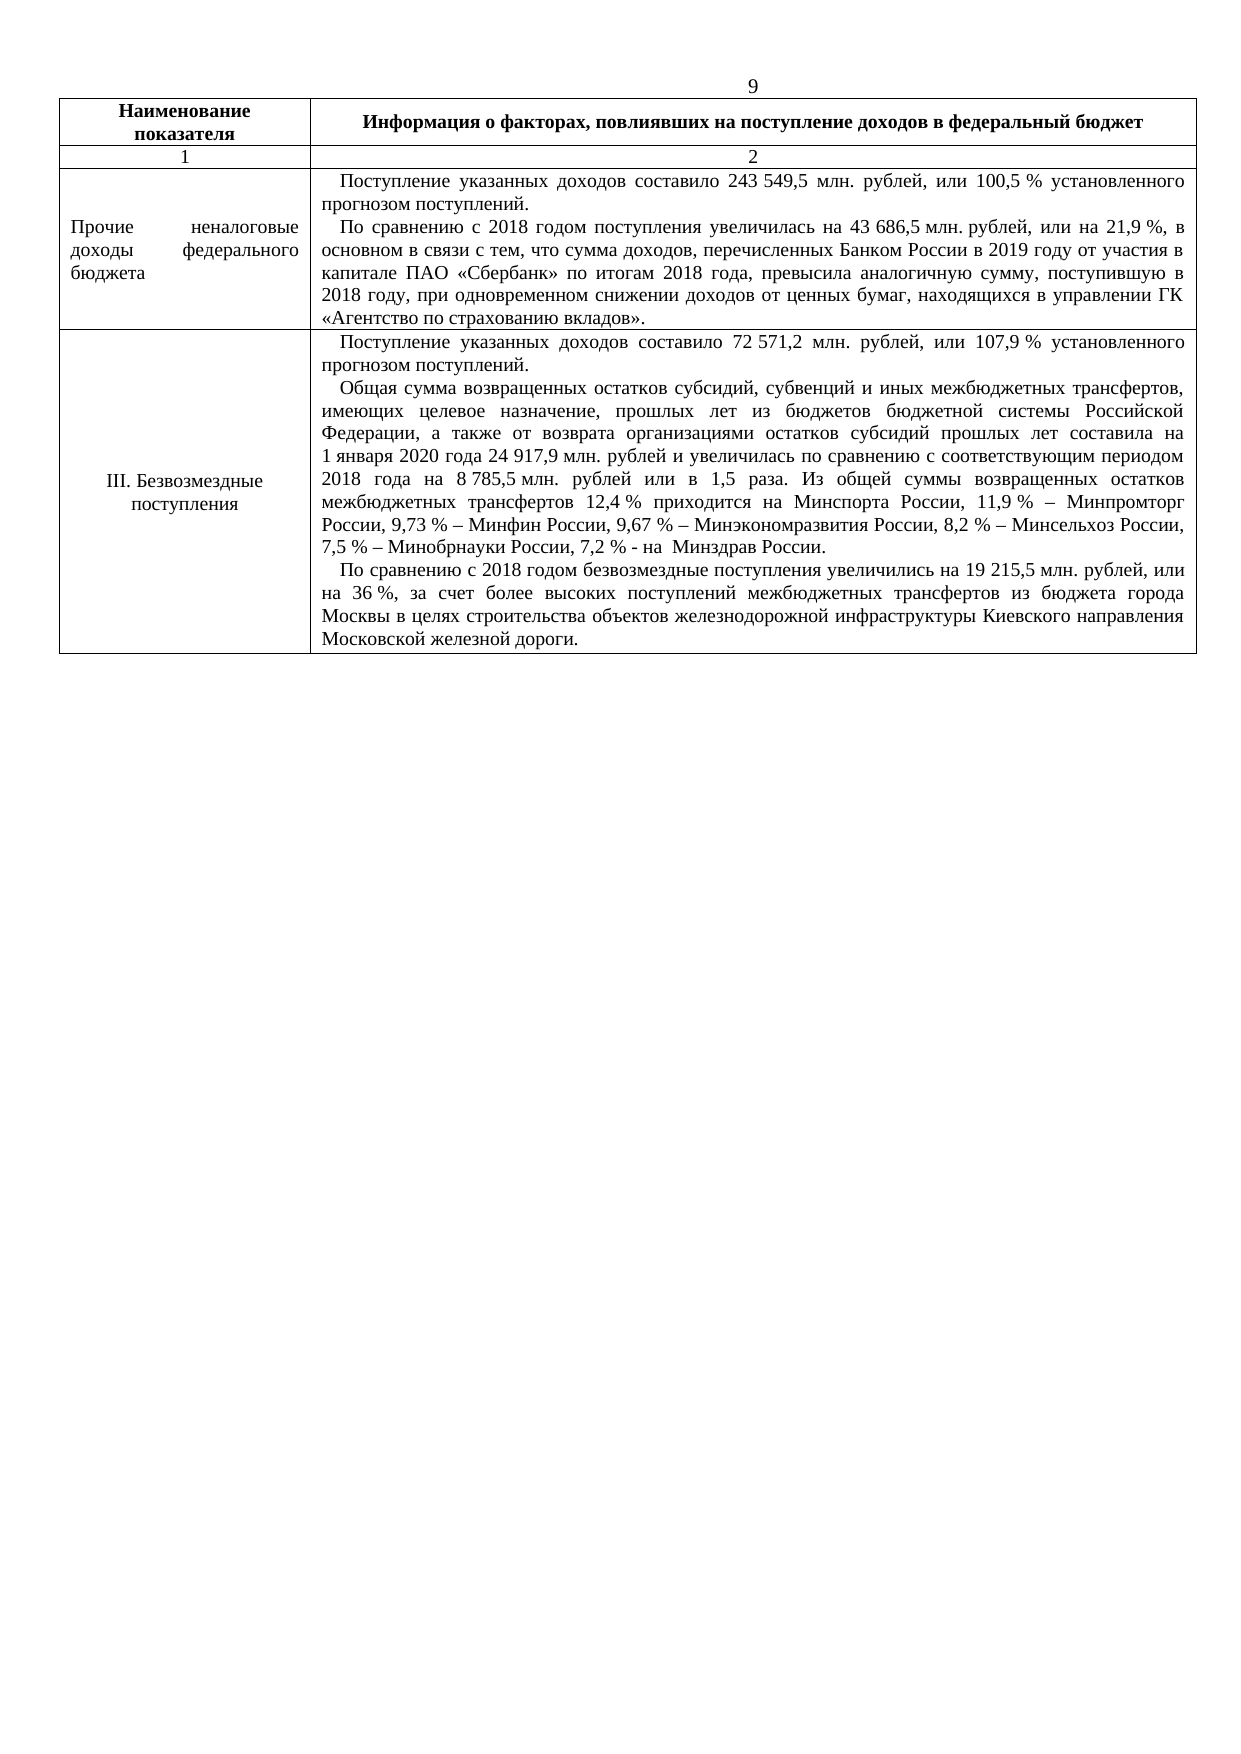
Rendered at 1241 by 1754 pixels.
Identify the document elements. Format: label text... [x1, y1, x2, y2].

table_cell 1 [60, 146, 310, 168]
table_cell Поступление указанных доходов составило 243 549,5 млн. рублей, или 100,5 % установленного прогнозом поступлений. По сравнению с 2018 годом поступления увеличилась на 43 686,5 млн. рублей, или на 21,9 %, в основном в связи с тем, что сумма доходов, перечисленных Банком России в 2019 году от участия в капитале ПАО «Сбербанк» по итогам 2018 года, превысила аналогичную сумму, поступившую в 2018 году, при одновременном снижении доходов от ценных бумаг, находящихся в управлении ГК «Агентство по страхованию вкладов». [311, 169, 1196, 329]
table_cell III. Безвозмездные поступления [60, 330, 310, 653]
table_cell Поступление указанных доходов составило 72 571,2 млн. рублей, или 107,9 % установленного прогнозом поступлений. Общая сумма возвращенных остатков субсидий, субвенций и иных межбюджетных трансфертов, имеющих целевое назначение, прошлых лет из бюджетов бюджетной системы Российской Федерации, а также от возврата организациями остатков субсидий прошлых лет составила на 1 января 2020 года 24 917,9 млн. рублей и увеличилась по сравнению с соответствующим периодом 2018 года на 8 785,5 млн. рублей или в 1,5 раза. Из общей суммы возвращенных остатков межбюджетных трансфертов 12,4 % приходится на Минспорта России, 11,9 % – Минпромторг России, 9,73 % – Минфин России, 9,67 % – Минэкономразвития России, 8,2 % – Минсельхоз России, 7,5 % – Минобрнауки России, 7,2 % - на Минздрав России. По сравнению с 2018 годом безвозмездные поступления увеличились на 19 215,5 млн. рублей, или на 36 %, за счет более высоких поступлений межбюджетных трансфертов из бюджета города Москвы в целях строительства объектов железнодорожной инфраструктуры Киевского направления Московской железной дороги. [311, 330, 1196, 653]
table_header Информация о факторах, повлиявших на поступление доходов в федеральный бюджет [311, 99, 1196, 144]
table_cell 2 [311, 146, 1196, 168]
table_header Наименование показателя [60, 99, 310, 144]
table_cell Прочие неналоговые доходы федерального бюджета [60, 169, 310, 329]
